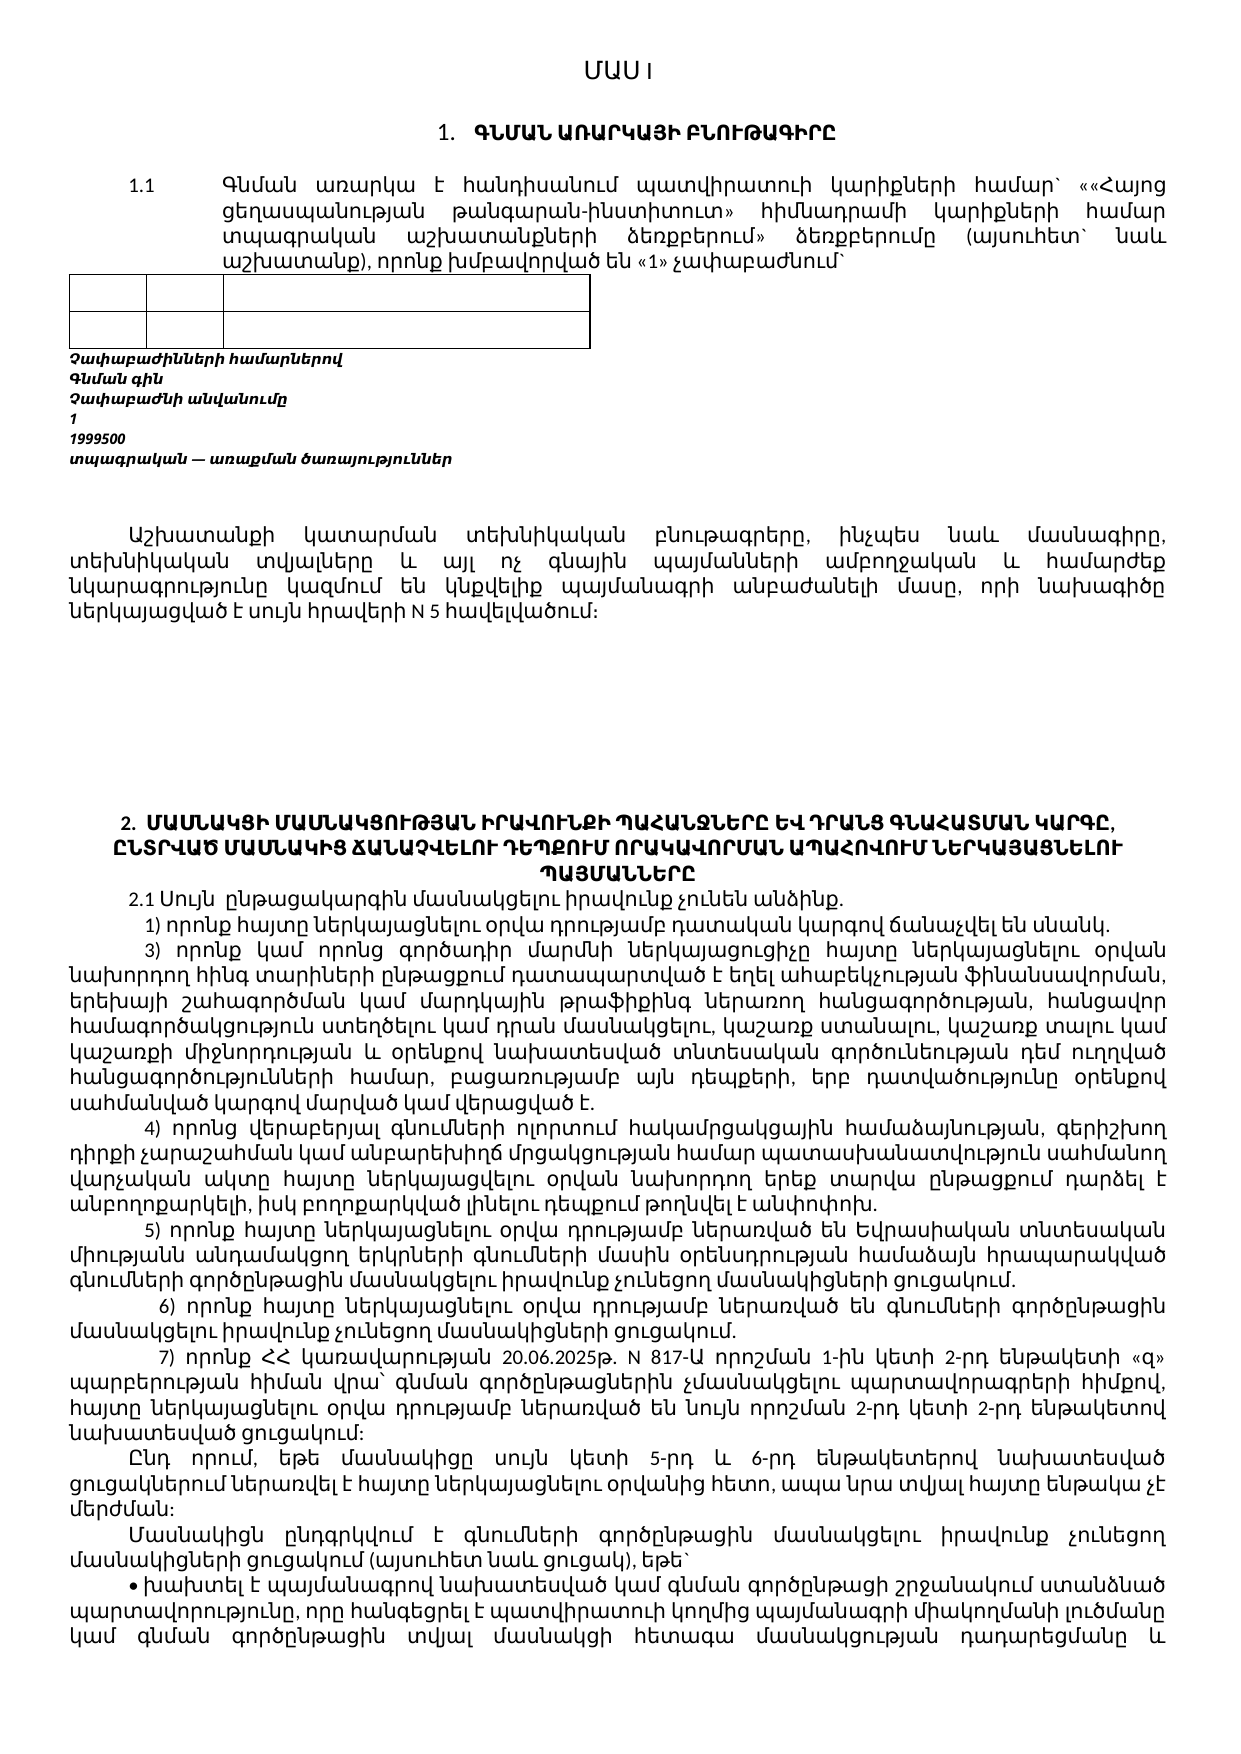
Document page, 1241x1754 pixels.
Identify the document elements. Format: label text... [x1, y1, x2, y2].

text Մասնակիցն ընդգրկվում է գնումների գործընթացին մասնակցելու իրավունք չունեցող մասնակիցների ցուցակում (այսուհետ նաև ցուցակ), եթե` [69, 1522, 1167, 1573]
text ՄԱՍ I [69, 56, 1167, 86]
list ԳՆՄԱՆ ԱՌԱՐԿԱՅԻ ԲՆՈՒԹԱԳԻՐԸ [107, 117, 1167, 147]
text 2. ՄԱՍՆԱԿՑԻ ՄԱՍՆԱԿՑՈՒԹՅԱՆ ԻՐԱՎՈՒՆՔԻ ՊԱՀԱՆՋՆԵՐԸ ԵՎ ԴՐԱՆՑ ԳՆԱՀԱՏՄԱՆ ԿԱՐԳԸ, ԸՆՏՐՎԱԾ ՄԱՍՆԱԿԻՑ ՃԱՆԱՉՎԵԼՈՒ ԴԵՊՔՈՒՄ ՈՐԱԿԱՎՈՐՄԱՆ ԱՊԱՀՈՎՈՒՄ ՆԵՐԿԱՅԱՑՆԵԼՈՒ ՊԱՅՄԱՆՆԵՐԸ [69, 810, 1167, 886]
text 2.1 Սույն ընթացակարգին մասնակցելու իրավունք չունեն անձինք. [69, 886, 1167, 912]
text 7) որոնք ՀՀ կառավարության 20.06.2025թ. N 817-Ա որոշման 1-ին կետի 2-րդ ենթակետի «զ» պարբերության հիման վրա՝ գնման գործընթացներին չմասնակցելու պարտավորագրերի հիմքով, հայտը ներկայացնելու օրվա դրությամբ ներառված են նույն որոշման 2-րդ կետի 2-րդ ենթակետով նախատեսված ցուցակում: [69, 1344, 1167, 1446]
subtitle Գնման առարկա է հանդիսանում պատվիրատուի կարիքների համար` ««Հայոց ցեղասպանության թանգարան-ինստիտուտ» հիմնադրամի կարիքների համար տպագրական աշխատանքների ձեռքբերում» ձեռքբերումը (այսուհետ` նաև աշխատանք), որոնք խմբավորված են «1» չափաբաժնում` [128, 172, 1167, 274]
text 1) որոնք հայտը ներկայացնելու օրվա դրությամբ դատական կարգով ճանաչվել են սնանկ. [69, 912, 1167, 937]
text 5) որոնք հայտը ներկայացնելու օրվա դրությամբ ներառված են Եվրասիական տնտեսական միությանն անդամակցող երկրների գնումների մասին օրենսդրության համաձայն հրապարակված գնումների գործընթացին մասնակցելու իրավունք չունեցող մասնակիցների ցուցակում. [69, 1217, 1167, 1293]
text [69, 1573, 1167, 1649]
text Ընդ որում, եթե մասնակիցը սույն կետի 5-րդ և 6-րդ ենթակետերով նախատեսված ցուցակներում ներառվել է հայտը ներկայացնելու օրվանից հետո, ապա նրա տվյալ հայտը ենթակա չէ մերժման: [69, 1446, 1167, 1522]
text 6) որոնք հայտը ներկայացնելու օրվա դրությամբ ներառված են գնումների գործընթացին մասնակցելու իրավունք չունեցող մասնակիցների ցուցակում. [69, 1293, 1167, 1344]
text 4) որոնց վերաբերյալ գնումների ոլորտում հակամրցակցային համաձայնության, գերիշխող դիրքի չարաշահման կամ անբարեխիղճ մրցակցության համար պատասխանատվություն սահմանող վարչական ակտը հայտը ներկայացվելու օրվան նախորդող երեք տարվա ընթացքում դարձել է անբողոքարկելի, իսկ բողոքարկված լինելու դեպքում թողնվել է անփոփոխ. [69, 1115, 1167, 1217]
text 3) որոնք կամ որոնց գործադիր մարմնի ներկայացուցիչը հայտը ներկայացնելու օրվան նախորդող հինգ տարիների ընթացքում դատապարտված է եղել ահաբեկչության ֆինանսավորման, երեխայի շահագործման կամ մարդկային թրաֆիքինգ ներառող հանցագործության, հանցավոր համագործակցություն ստեղծելու կամ դրան մասնակցելու, կաշառք ստանալու, կաշառք տալու կամ կաշառքի միջնորդության և օրենքով նախատեսված տնտեսական գործունեության դեմ ուղղված հանցագործությունների համար, բացառությամբ այն դեպքերի, երբ դատվածությունը օրենքով սահմանված կարգով մարված կամ վերացված է. [69, 937, 1167, 1115]
text Աշխատանքի կատարման տեխնիկական բնութագրերը, ինչպես նաև մասնագիրը, տեխնիկական տվյալները և այլ ոչ գնային պայմանների ամբողջական և համարժեք նկարագրությունը կազմում են կնքվելիք պայմանագրի անբաժանելի մասը, որի նախագիծը ներկայացված է սույն հրավերի N 5 հավելվածում։ [69, 522, 1167, 624]
